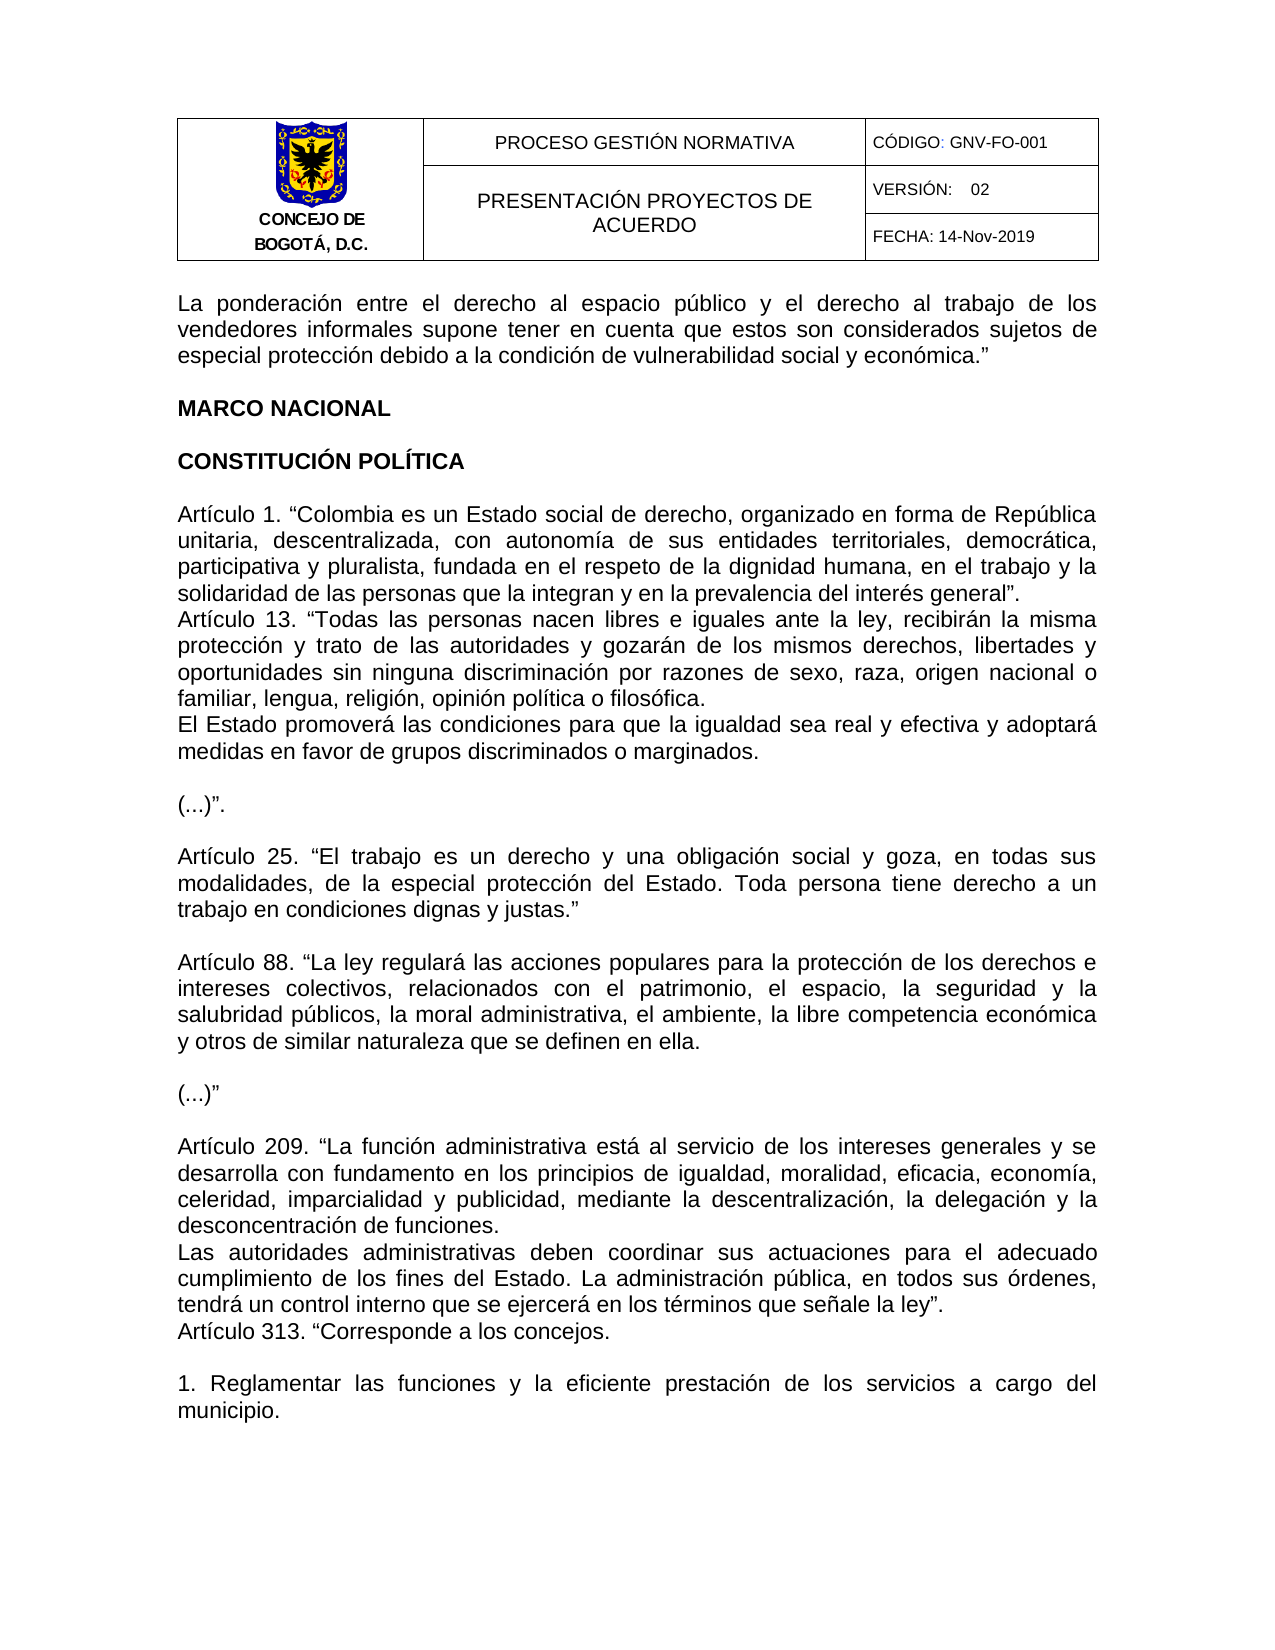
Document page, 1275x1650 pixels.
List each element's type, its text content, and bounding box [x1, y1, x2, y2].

text MARCO NACIONAL [177, 395, 1098, 422]
text Las autoridades administrativas deben coordinar sus actuaciones para el adecuado cumplimiento de los fines del Estado. La administración pública, en todos sus órdenes, tendrá un control interno que se ejercerá en los términos que señale la ley”. [177, 1238, 1098, 1318]
text La ponderación entre el derecho al espacio público y el derecho al trabajo de los vendedores informales supone tener en cuenta que estos son considerados sujetos de especial protección debido a la condición de vulnerabilidad social y económica.” [177, 290, 1098, 369]
text El Estado promoverá las condiciones para que la igualdad sea real y efectiva y adoptará medidas en favor de grupos discriminados o marginados. [177, 711, 1098, 764]
text Artículo 1. “Colombia es un Estado social de derecho, organizado en forma de República unitaria, descentralizada, con autonomía de sus entidades territoriales, democrática, participativa y pluralista, fundada en el respeto de la dignidad humana, en el trabajo y la solidaridad de las personas que la integran y en la prevalencia del interés general”. [177, 501, 1098, 606]
text Artículo 13. “Todas las personas nacen libres e iguales ante la ley, recibirán la misma protección y trato de las autoridades y gozarán de los mismos derechos, libertades y oportunidades sin ninguna discriminación por razones de sexo, raza, origen nacional o familiar, lengua, religión, opinión política o filosófica. [177, 606, 1098, 711]
text Artículo 25. “El trabajo es un derecho y una obligación social y goza, en todas sus modalidades, de la especial protección del Estado. Toda persona tiene derecho a un trabajo en condiciones dignas y justas.” [177, 843, 1098, 922]
text CONSTITUCIÓN POLÍTICA [177, 448, 1098, 474]
text (...)” [177, 1080, 1098, 1107]
text 1. Reglamentar las funciones y la eficiente prestación de los servicios a cargo del municipio. [177, 1370, 1098, 1423]
text Artículo 209. “La función administrativa está al servicio de los intereses generales y se desarrolla con fundamento en los principios de igualdad, moralidad, eficacia, economía, celeridad, imparcialidad y publicidad, mediante la descentralización, la delegación y la desconcentración de funciones. [177, 1133, 1098, 1238]
text Artículo 88. “La ley regulará las acciones populares para la protección de los derechos e intereses colectivos, relacionados con el patrimonio, el espacio, la seguridad y la salubridad públicos, la moral administrativa, el ambiente, la libre competencia económica y otros de similar naturaleza que se definen en ella. [177, 949, 1098, 1054]
text (...)”. [177, 791, 1098, 817]
text Artículo 313. “Corresponde a los concejos. [177, 1318, 1098, 1344]
